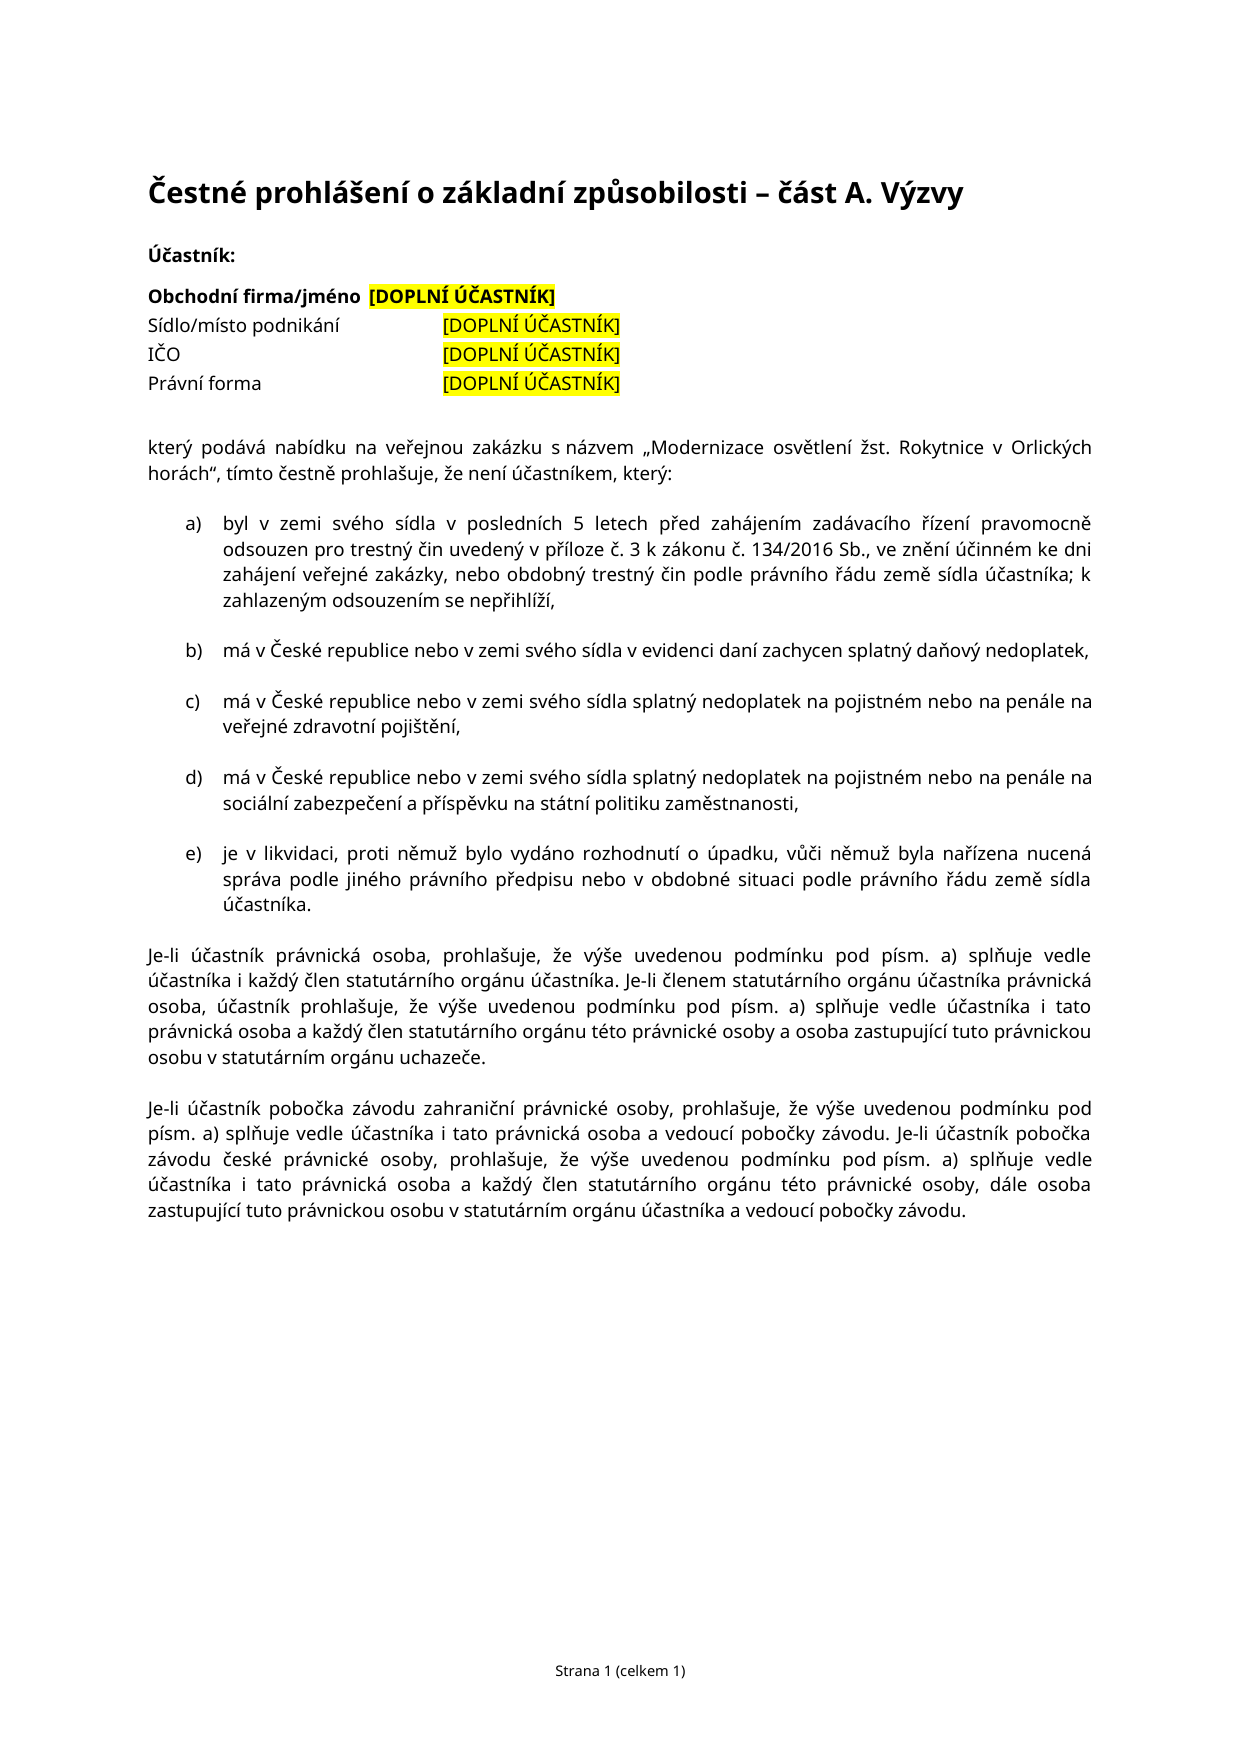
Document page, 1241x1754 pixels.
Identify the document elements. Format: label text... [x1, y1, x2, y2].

text Právní forma [DOPLNÍ ÚČASTNÍK] [148, 368, 1093, 397]
text Je-li účastník pobočka závodu zahraniční právnické osoby, prohlašuje, že výše uvedenou podmínku pod písm. a) splňuje vedle účastníka i tato právnická osoba a vedoucí pobočky závodu. Je-li účastník pobočka závodu české právnické osoby, prohlašuje, že výše uvedenou podmínku pod písm. a) splňuje vedle účastníka i tato právnická osoba a každý člen statutárního orgánu této právnické osoby, dále osoba zastupující tuto právnickou osobu v statutárním orgánu účastníka a vedoucí pobočky závodu. [148, 1095, 1093, 1223]
text který podává nabídku na veřejnou zakázku s názvem „Modernizace osvětlení žst. Rokytnice v Orlických horách“, tímto čestně prohlašuje, že není účastníkem, který: [148, 434, 1093, 486]
text Sídlo/místo podnikání [DOPLNÍ ÚČASTNÍK] [148, 310, 1093, 339]
text Účastník: [148, 237, 1093, 268]
list má v České republice nebo v zemi svého sídla splatný nedoplatek na pojistném nebo na penále na veřejné zdravotní pojištění, [185, 688, 1093, 739]
list má v České republice nebo v zemi svého sídla v evidenci daní zachycen splatný daňový nedoplatek, [185, 638, 1093, 663]
list byl v zemi svého sídla v posledních 5 letech před zahájením zadávacího řízení pravomocně odsouzen pro trestný čin uvedený v příloze č. 3 k zákonu č. 134/2016 Sb., ve znění účinném ke dni zahájení veřejné zakázky, nebo obdobný trestný čin podle právního řádu země sídla účastníka; k zahlazeným odsouzením se nepřihlíží, [185, 511, 1093, 613]
list je v likvidaci, proti němuž bylo vydáno rozhodnutí o úpadku, vůči němuž byla nařízena nucená správa podle jiného právního předpisu nebo v obdobné situaci podle právního řádu země sídla účastníka. [185, 840, 1093, 917]
list má v České republice nebo v zemi svého sídla splatný nedoplatek na pojistném nebo na penále na sociální zabezpečení a příspěvku na státní politiku zaměstnanosti, [185, 764, 1093, 815]
text Čestné prohlášení o základní způsobilosti – část A. Výzvy [148, 173, 1093, 212]
text Obchodní firma/jméno [DOPLNÍ ÚČASTNÍK] [148, 281, 1093, 310]
text Je-li účastník právnická osoba, prohlašuje, že výše uvedenou podmínku pod písm. a) splňuje vedle účastníka i každý člen statutárního orgánu účastníka. Je-li členem statutárního orgánu účastníka právnická osoba, účastník prohlašuje, že výše uvedenou podmínku pod písm. a) splňuje vedle účastníka i tato právnická osoba a každý člen statutárního orgánu této právnické osoby a osoba zastupující tuto právnickou osobu v statutárním orgánu uchazeče. [148, 942, 1093, 1069]
text IČO [DOPLNÍ ÚČASTNÍK] [148, 339, 1093, 368]
